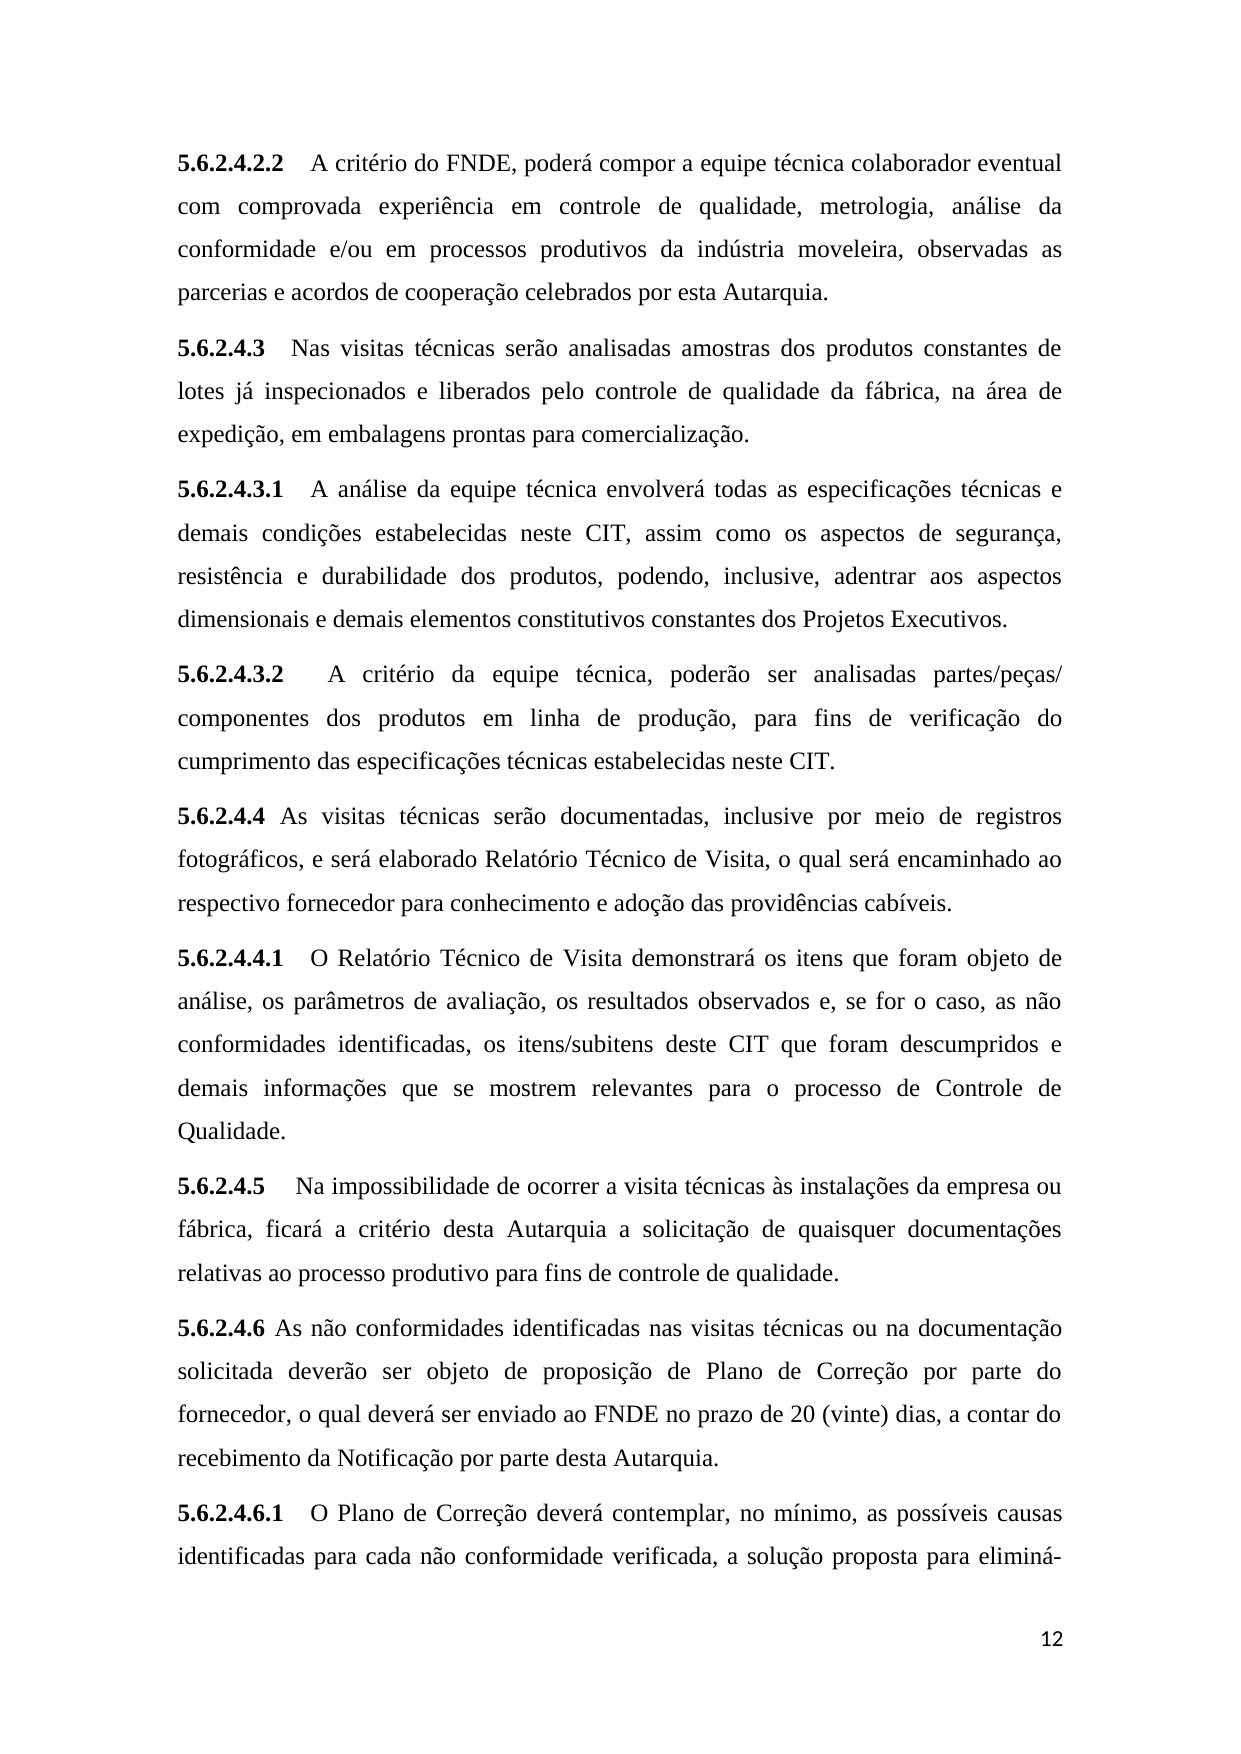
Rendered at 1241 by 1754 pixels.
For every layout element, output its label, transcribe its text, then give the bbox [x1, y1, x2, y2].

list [177, 1498, 1063, 1570]
list As não conformidades identificadas nas visitas técnicas ou na documentação solicitada deverão ser objeto de proposição de Plano de Correção por parte do fornecedor, o qual deverá ser enviado ao FNDE no prazo de 20 (vinte) dias, a contar do recebimento da Notificação por parte desta Autarquia. [177, 1313, 1063, 1471]
list O Relatório Técnico de Visita demonstrará os itens que foram objeto de análise, os parâmetros de avaliação, os resultados observados e, se for o caso, as não conformidades identificadas, os itens/subitens deste CIT que foram descumpridos e demais informações que se mostrem relevantes para o processo de Controle de Qualidade. [177, 943, 1063, 1144]
list Nas visitas técnicas serão analisadas amostras dos produtos constantes de lotes já inspecionados e liberados pelo controle de qualidade da fábrica, na área de expedição, em embalagens prontas para comercialização. [177, 333, 1063, 448]
list A análise da equipe técnica envolverá todas as especificações técnicas e demais condições estabelecidas neste CIT, assim como os aspectos de segurança, resistência e durabilidade dos produtos, podendo, inclusive, adentrar aos aspectos dimensionais e demais elementos constitutivos constantes dos Projetos Executivos. [177, 474, 1063, 633]
list As visitas técnicas serão documentadas, inclusive por meio de registros fotográficos, e será elaborado Relatório Técnico de Visita, o qual será encaminhado ao respectivo fornecedor para conhecimento e adoção das providências cabíveis. [177, 801, 1063, 916]
list A critério do FNDE, poderá compor a equipe técnica colaborador eventual com comprovada experiência em controle de qualidade, metrologia, análise da conformidade e/ou em processos produtivos da indústria moveleira, observadas as parcerias e acordos de cooperação celebrados por esta Autarquia. [177, 148, 1063, 306]
list A critério da equipe técnica, poderão ser analisadas partes/peças/ componentes dos produtos em linha de produção, para fins de verificação do cumprimento das especificações técnicas estabelecidas neste CIT. [177, 659, 1063, 774]
list Na impossibilidade de ocorrer a visita técnicas às instalações da empresa ou fábrica, ficará a critério desta Autarquia a solicitação de quaisquer documentações relativas ao processo produtivo para fins de controle de qualidade. [177, 1171, 1063, 1286]
